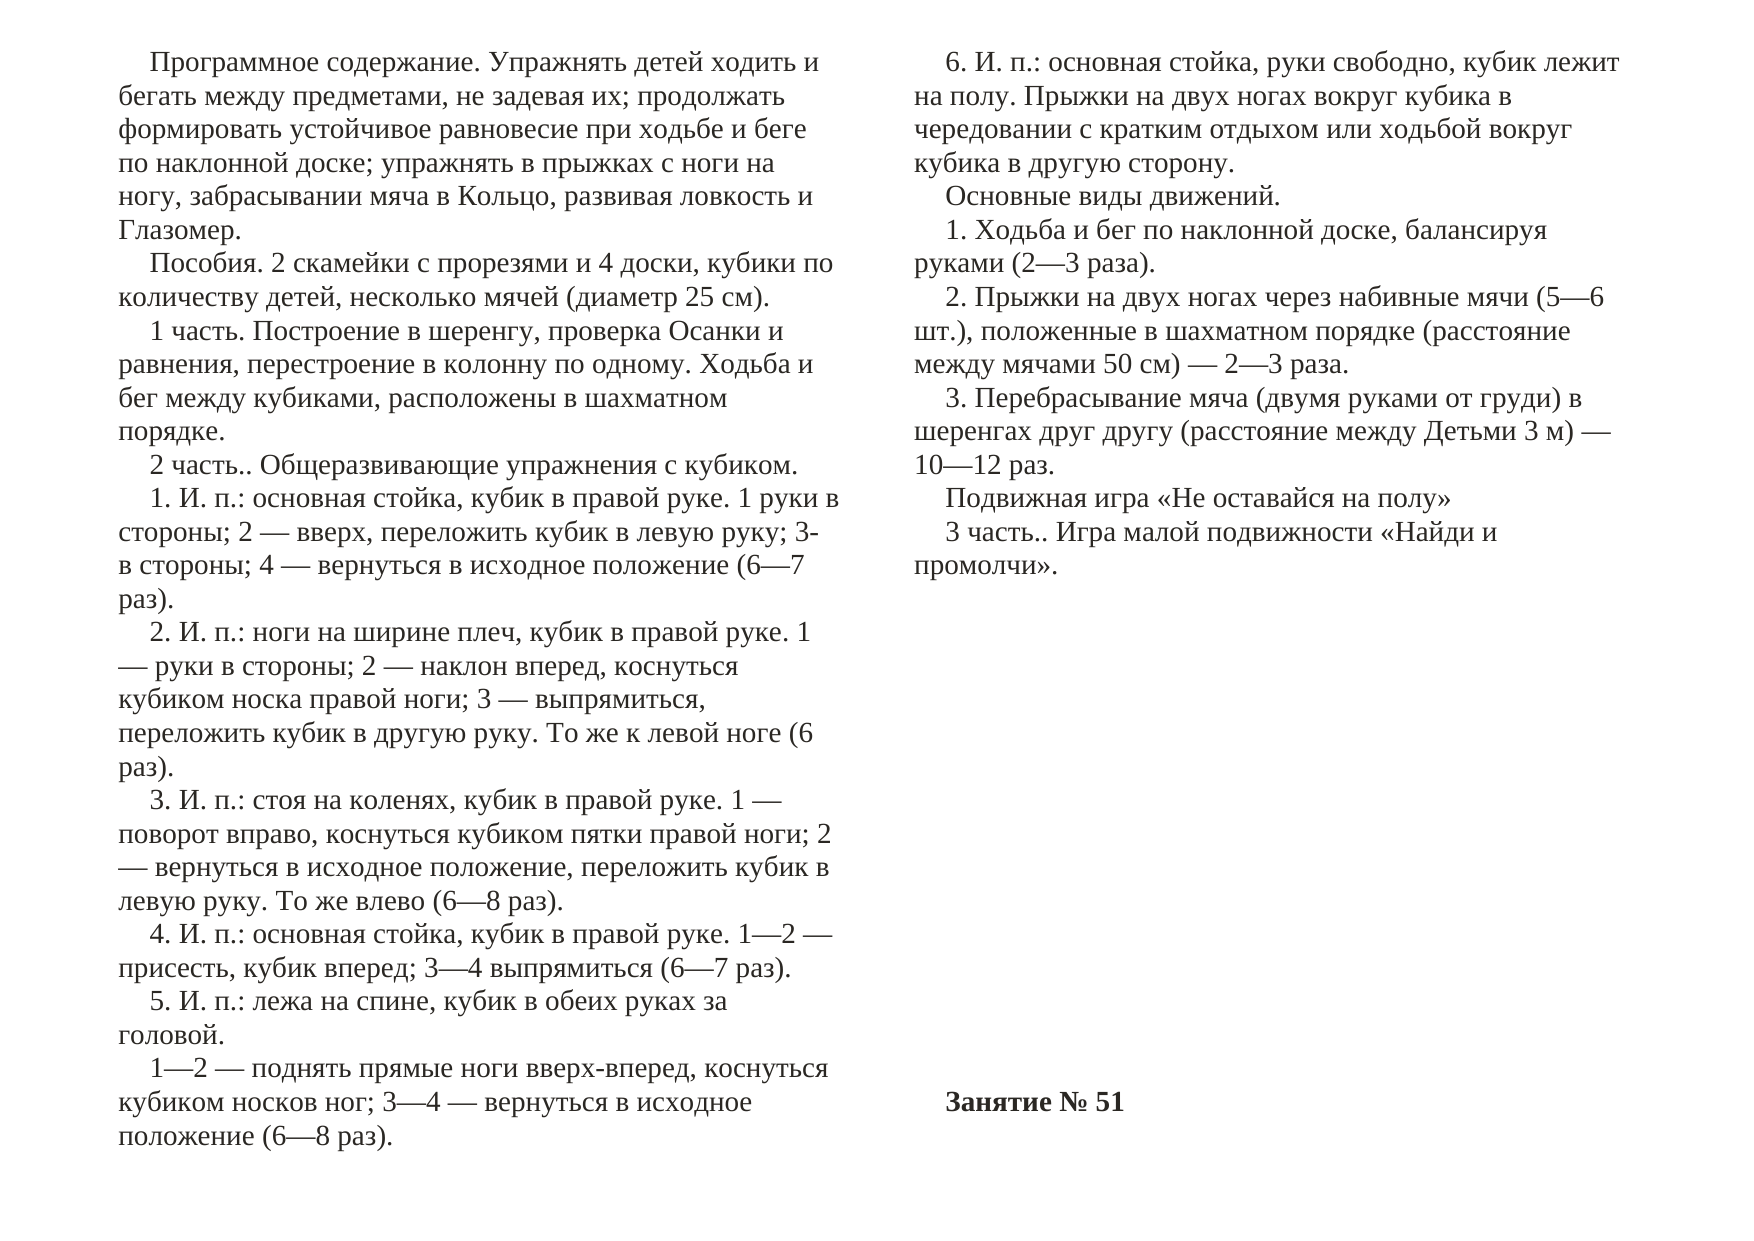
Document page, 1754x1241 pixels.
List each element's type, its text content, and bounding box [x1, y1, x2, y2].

text Подвижная игра «Не оставайся на полу» [914, 480, 1636, 514]
text 1 часть. Построение в шеренгу, проверка Осанки и равнения, перестроение в колонну по одному. Ходьба и бег между кубиками, расположены в шахматном порядке. [118, 313, 840, 447]
text 3. Перебрасывание мяча (двумя руками от груди) в шеренгах друг другу (расстояние между Детьми 3 м) — 10—12 раз. [914, 380, 1636, 480]
text 1. Ходьба и бег по наклонной доске, балансируя руками (2—3 раза). [914, 212, 1636, 279]
text 6. И. п.: основная стойка, руки свободно, кубик лежит на полу. Прыжки на двух ногах вокруг кубика в чередовании с кратким отдыхом или ходьбой вокруг кубика в другую сторону. [914, 44, 1636, 178]
text 2 часть.. Общеразвивающие упражнения с кубиком. [118, 447, 840, 480]
text 2. И. п.: ноги на ширине плеч, кубик в правой руке. 1 — руки в стороны; 2 — наклон вперед, коснуться кубиком носка правой ноги; 3 — выпрямиться, переложить кубик в другую руку. То же к левой ноге (6 раз). [118, 614, 840, 782]
text 3. И. п.: стоя на коленях, кубик в правой руке. 1 — поворот вправо, коснуться кубиком пятки правой ноги; 2 — вернуться в исходное положение, переложить кубик в левую руку. То же влево (6—8 раз). [118, 782, 840, 916]
text 1—2 — поднять прямые ноги вверх-вперед, коснуться кубиком носков ног; 3—4 — вернуться в исходное положение (6—8 раз). [118, 1051, 840, 1151]
text 4. И. п.: основная стойка, кубик в правой руке. 1—2 — присесть, кубик вперед; 3—4 выпрямиться (6—7 раз). [118, 916, 840, 983]
text 2. Прыжки на двух ногах через набивные мячи (5—6 шт.), положенные в шахматном порядке (расстояние между мячами 50 см) — 2—3 раза. [914, 279, 1636, 380]
text 5. И. п.: лежа на спине, кубик в обеих руках за головой. [118, 983, 840, 1051]
text Основные виды движений. [914, 178, 1636, 212]
text Программное содержание. Упражнять детей ходить и бегать между предметами, не задевая их; продолжать формировать устойчивое равновесие при ходьбе и беге по наклонной доске; упражнять в прыжках с ноги на ногу, забрасывании мяча в Кольцо, развивая ловкость и Глазомер. [118, 44, 840, 246]
text Занятие № 51 [914, 1084, 1636, 1118]
text 3 часть.. Игра малой подвижности «Найди и промолчи». [914, 514, 1636, 581]
text Пособия. 2 скамейки с прорезями и 4 доски, кубики по количеству детей, несколько мячей (диаметр 25 см). [118, 246, 840, 313]
text 1. И. п.: основная стойка, кубик в правой руке. 1 руки в стороны; 2 — вверх, переложить кубик в левую руку; 3- в стороны; 4 — вернуться в исходное положение (6—7 раз). [118, 480, 840, 614]
